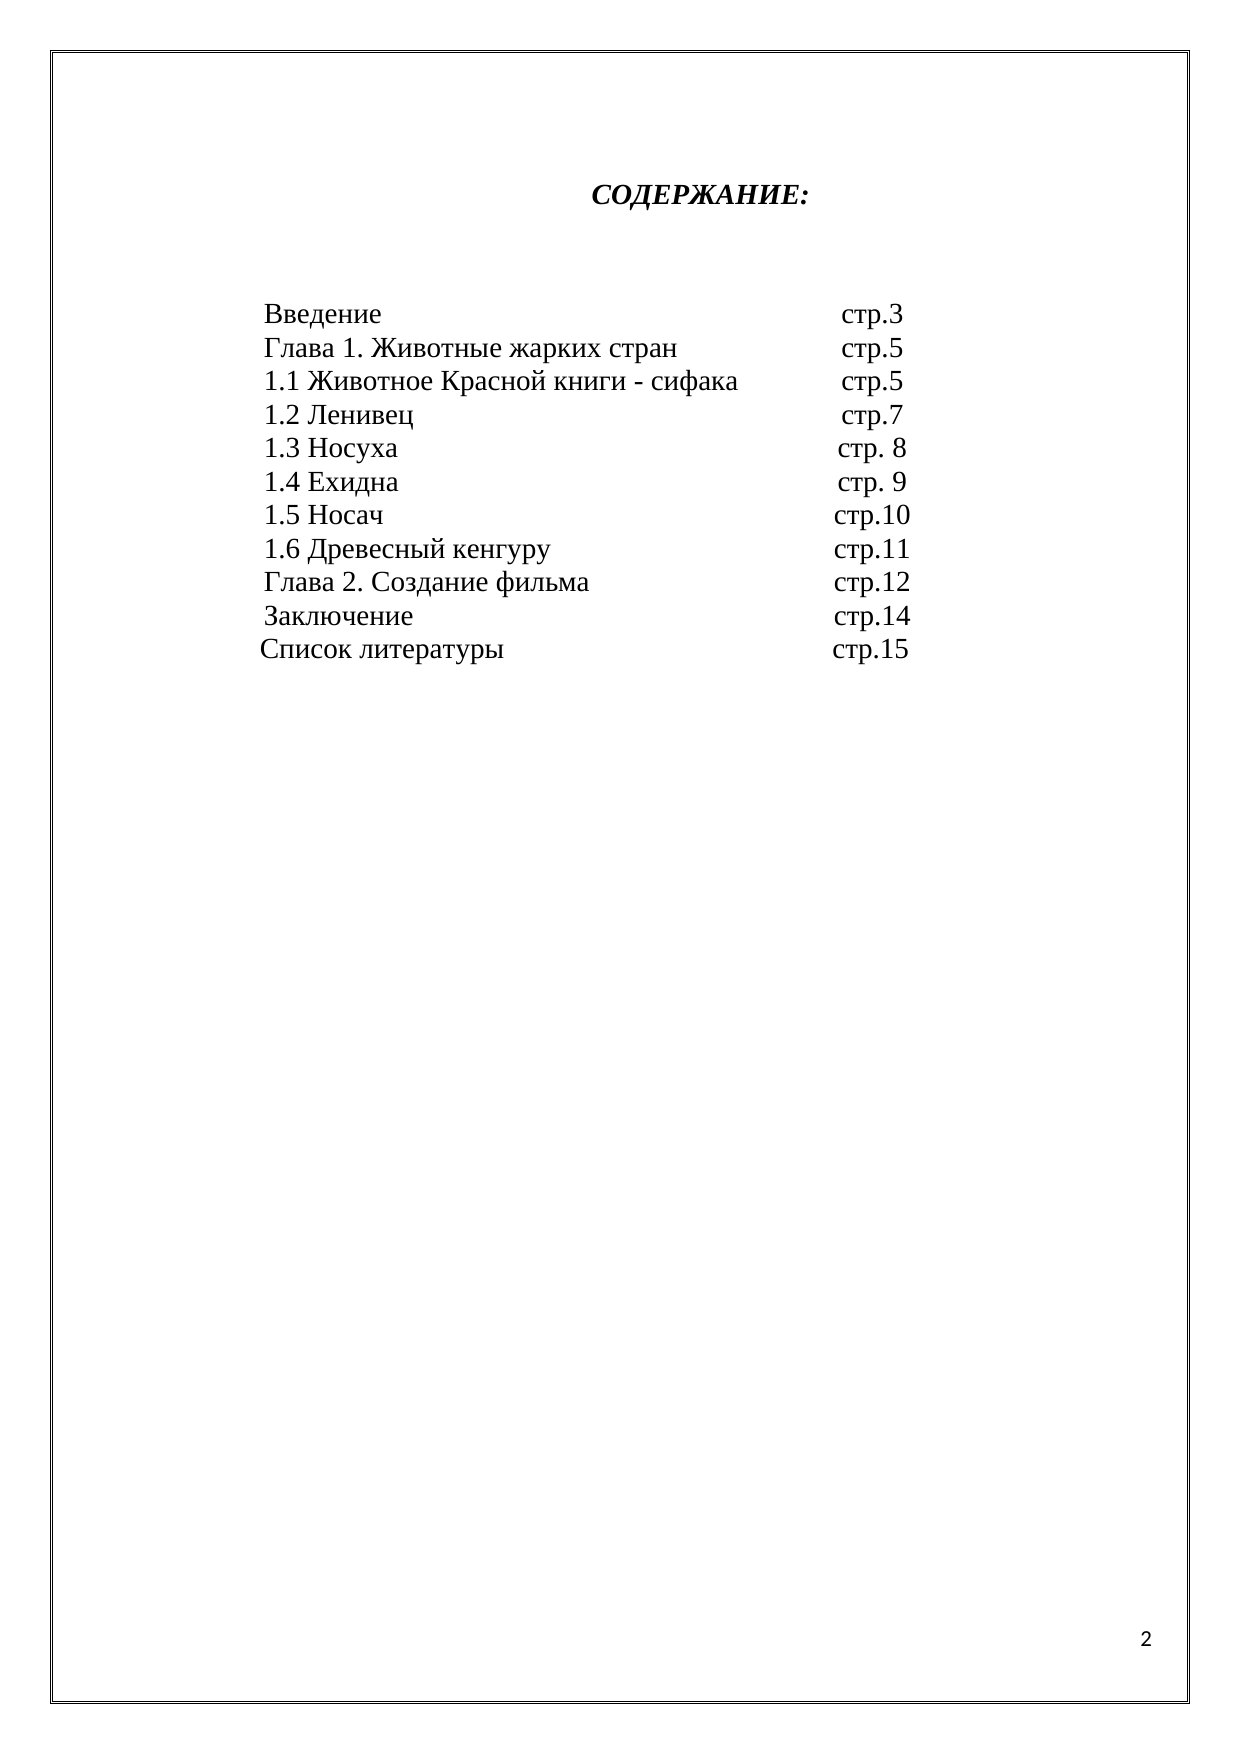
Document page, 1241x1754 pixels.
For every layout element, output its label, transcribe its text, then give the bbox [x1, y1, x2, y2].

text СОДЕРЖАНИЕ: [252, 177, 1152, 211]
table_cell 1.1 Животное Красной книги - сифака [252, 363, 798, 397]
table_cell 1.6 Древесный кенгуру [252, 531, 798, 564]
table_cell 1.2 Ленивец [252, 397, 798, 430]
table_cell стр.5 [798, 330, 946, 363]
table_cell стр.12 стр.14 [798, 565, 946, 632]
table_cell стр.7 [798, 397, 946, 430]
table_header Введение [252, 296, 798, 330]
table_cell стр.5 [798, 363, 946, 397]
table_cell Глава 1. Животные жарких стран [252, 330, 798, 363]
table_cell 1.3 Носуха [252, 430, 798, 464]
table_cell стр.11 [798, 531, 946, 564]
text Список литературы стр.15 [252, 632, 1152, 665]
table_cell 1.4 Ехидна [252, 464, 798, 497]
table_cell стр.10 [798, 498, 946, 531]
table_cell стр. 8 [798, 430, 946, 464]
table_cell стр. 9 [798, 464, 946, 497]
table_cell Глава 2. Создание фильма Заключение [252, 565, 798, 632]
table_header стр.3 [798, 296, 946, 330]
table_cell 1.5 Носач [252, 498, 798, 531]
